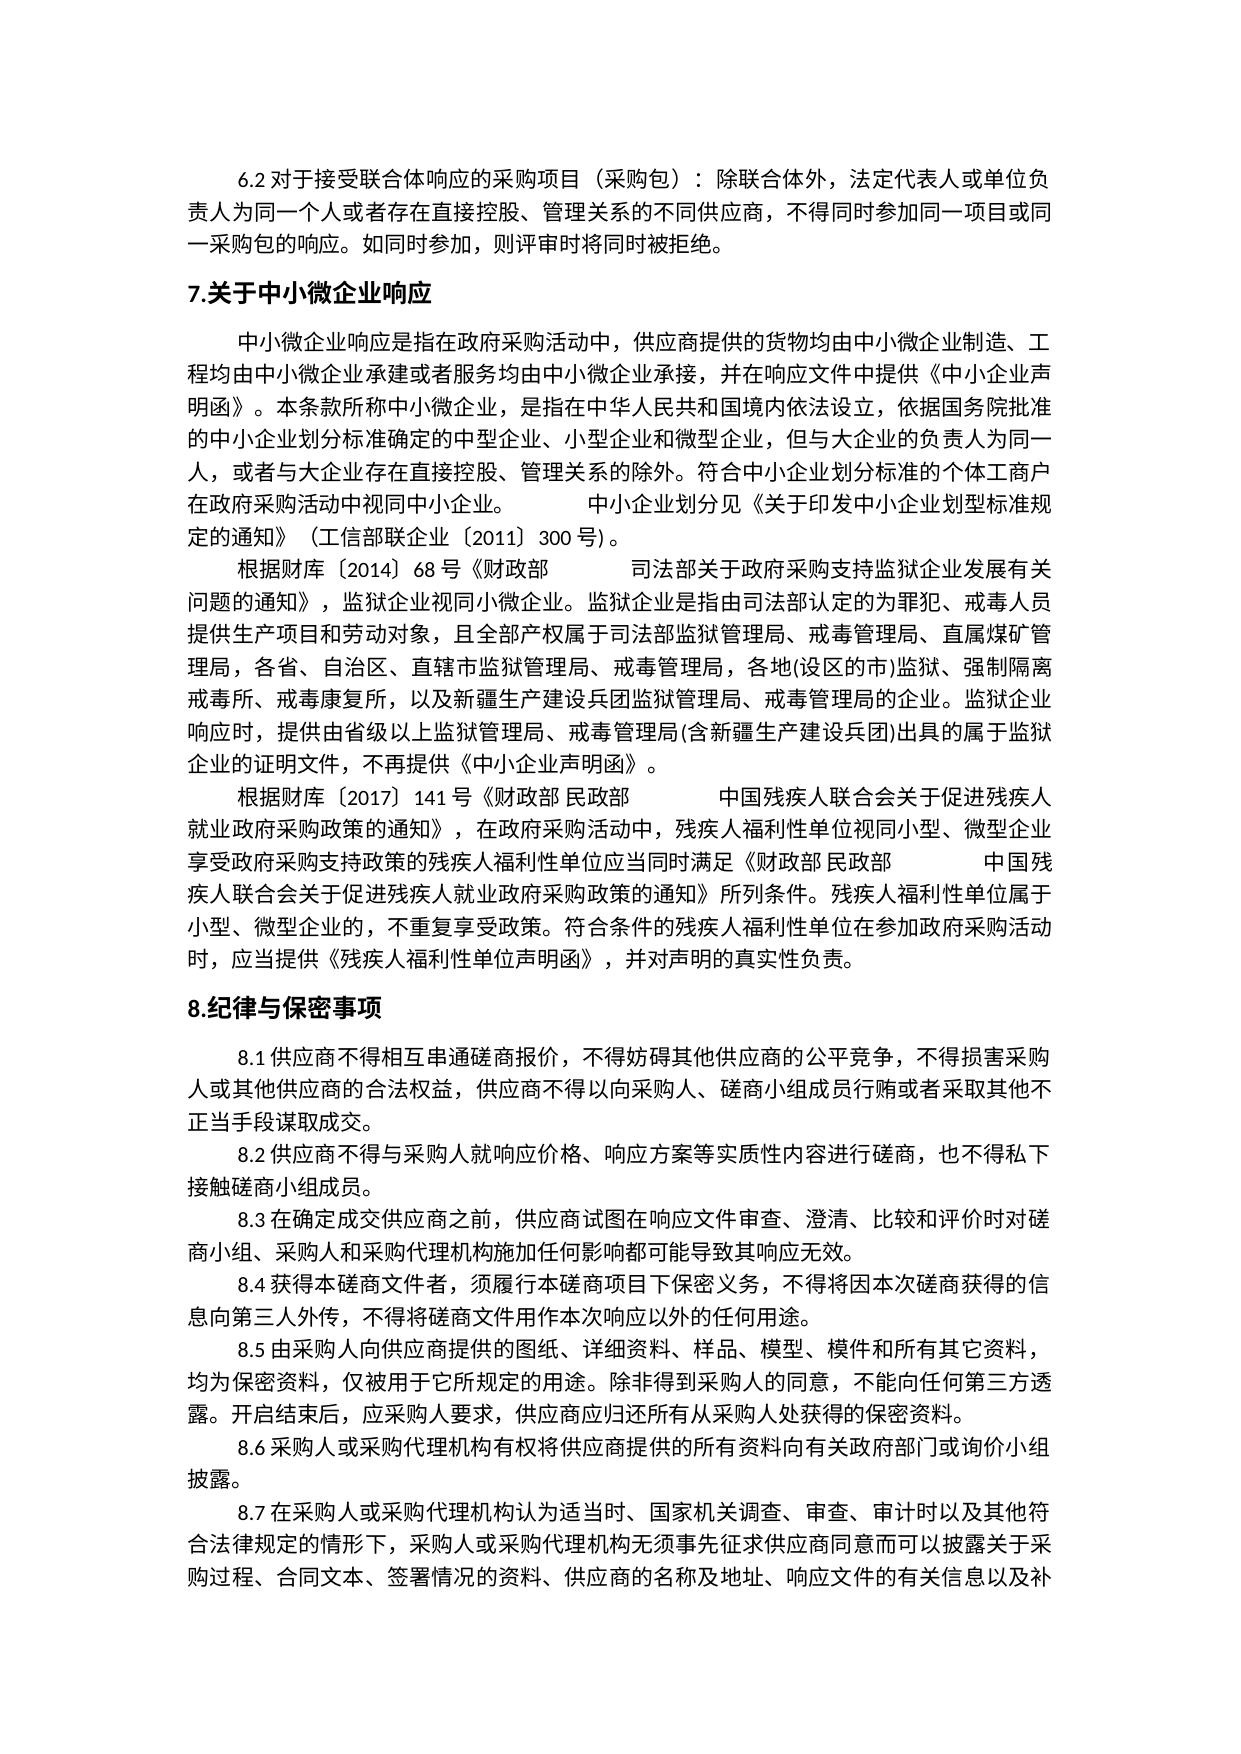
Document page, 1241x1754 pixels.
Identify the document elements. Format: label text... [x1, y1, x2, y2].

text 根据财库〔2014〕68号《财政部 司法部关于政府采购支持监狱企业发展有关问题的通知》，监狱企业视同小微企业。监狱企业是指由司法部认定的为罪犯、戒毒人员提供生产项目和劳动对象，且全部产权属于司法部监狱管理局、戒毒管理局、直属煤矿管理局，各省、自治区、直辖市监狱管理局、戒毒管理局，各地(设区的市)监狱、强制隔离戒毒所、戒毒康复所，以及新疆生产建设兵团监狱管理局、戒毒管理局的企业。监狱企业响应时，提供由省级以上监狱管理局、戒毒管理局(含新疆生产建设兵团)出具的属于监狱企业的证明文件，不再提供《中小企业声明函》。 [187, 552, 1053, 779]
text 8.纪律与保密事项 [187, 974, 1053, 1039]
text 8.3在确定成交供应商之前，供应商试图在响应文件审查、澄清、比较和评价时对磋商小组、采购人和采购代理机构施加任何影响都可能导致其响应无效。 [187, 1202, 1053, 1267]
text 7.关于中小微企业响应 [187, 259, 1053, 324]
text 6.2对于接受联合体响应的采购项目（采购包）：除联合体外，法定代表人或单位负责人为同一个人或者存在直接控股、管理关系的不同供应商，不得同时参加同一项目或同一采购包的响应。如同时参加，则评审时将同时被拒绝。 [187, 162, 1053, 259]
text 8.1供应商不得相互串通磋商报价，不得妨碍其他供应商的公平竞争，不得损害采购人或其他供应商的合法权益，供应商不得以向采购人、磋商小组成员行贿或者采取其他不正当手段谋取成交。 [187, 1039, 1053, 1137]
text 8.4获得本磋商文件者，须履行本磋商项目下保密义务，不得将因本次磋商获得的信息向第三人外传，不得将磋商文件用作本次响应以外的任何用途。 [187, 1267, 1053, 1332]
text 中小微企业响应是指在政府采购活动中，供应商提供的货物均由中小微企业制造、工程均由中小微企业承建或者服务均由中小微企业承接，并在响应文件中提供《中小企业声明函》。本条款所称中小微企业，是指在中华人民共和国境内依法设立，依据国务院批准的中小企业划分标准确定的中型企业、小型企业和微型企业，但与大企业的负责人为同一人，或者与大企业存在直接控股、管理关系的除外。符合中小企业划分标准的个体工商户，在政府采购活动中视同中小企业。 中小企业划分见《关于印发中小企业划型标准规定的通知》（工信部联企业〔2011〕300号) 。 [187, 324, 1053, 552]
text 8.2供应商不得与采购人就响应价格、响应方案等实质性内容进行磋商，也不得私下接触磋商小组成员。 [187, 1137, 1053, 1202]
text 8.6采购人或采购代理机构有权将供应商提供的所有资料向有关政府部门或询价小组披露。 [187, 1429, 1053, 1494]
text 8.5由采购人向供应商提供的图纸、详细资料、样品、模型、模件和所有其它资料，均为保密资料，仅被用于它所规定的用途。除非得到采购人的同意，不能向任何第三方透露。开启结束后，应采购人要求，供应商应归还所有从采购人处获得的保密资料。 [187, 1332, 1053, 1429]
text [187, 1494, 1053, 1592]
text 根据财库〔2017〕141号《财政部 民政部 中国残疾人联合会关于促进残疾人就业政府采购政策的通知》，在政府采购活动中，残疾人福利性单位视同小型、微型企业，享受政府采购支持政策的残疾人福利性单位应当同时满足《财政部 民政部 中国残疾人联合会关于促进残疾人就业政府采购政策的通知》所列条件。残疾人福利性单位属于小型、微型企业的，不重复享受政策。符合条件的残疾人福利性单位在参加政府采购活动时，应当提供《残疾人福利性单位声明函》，并对声明的真实性负责。 [187, 779, 1053, 974]
